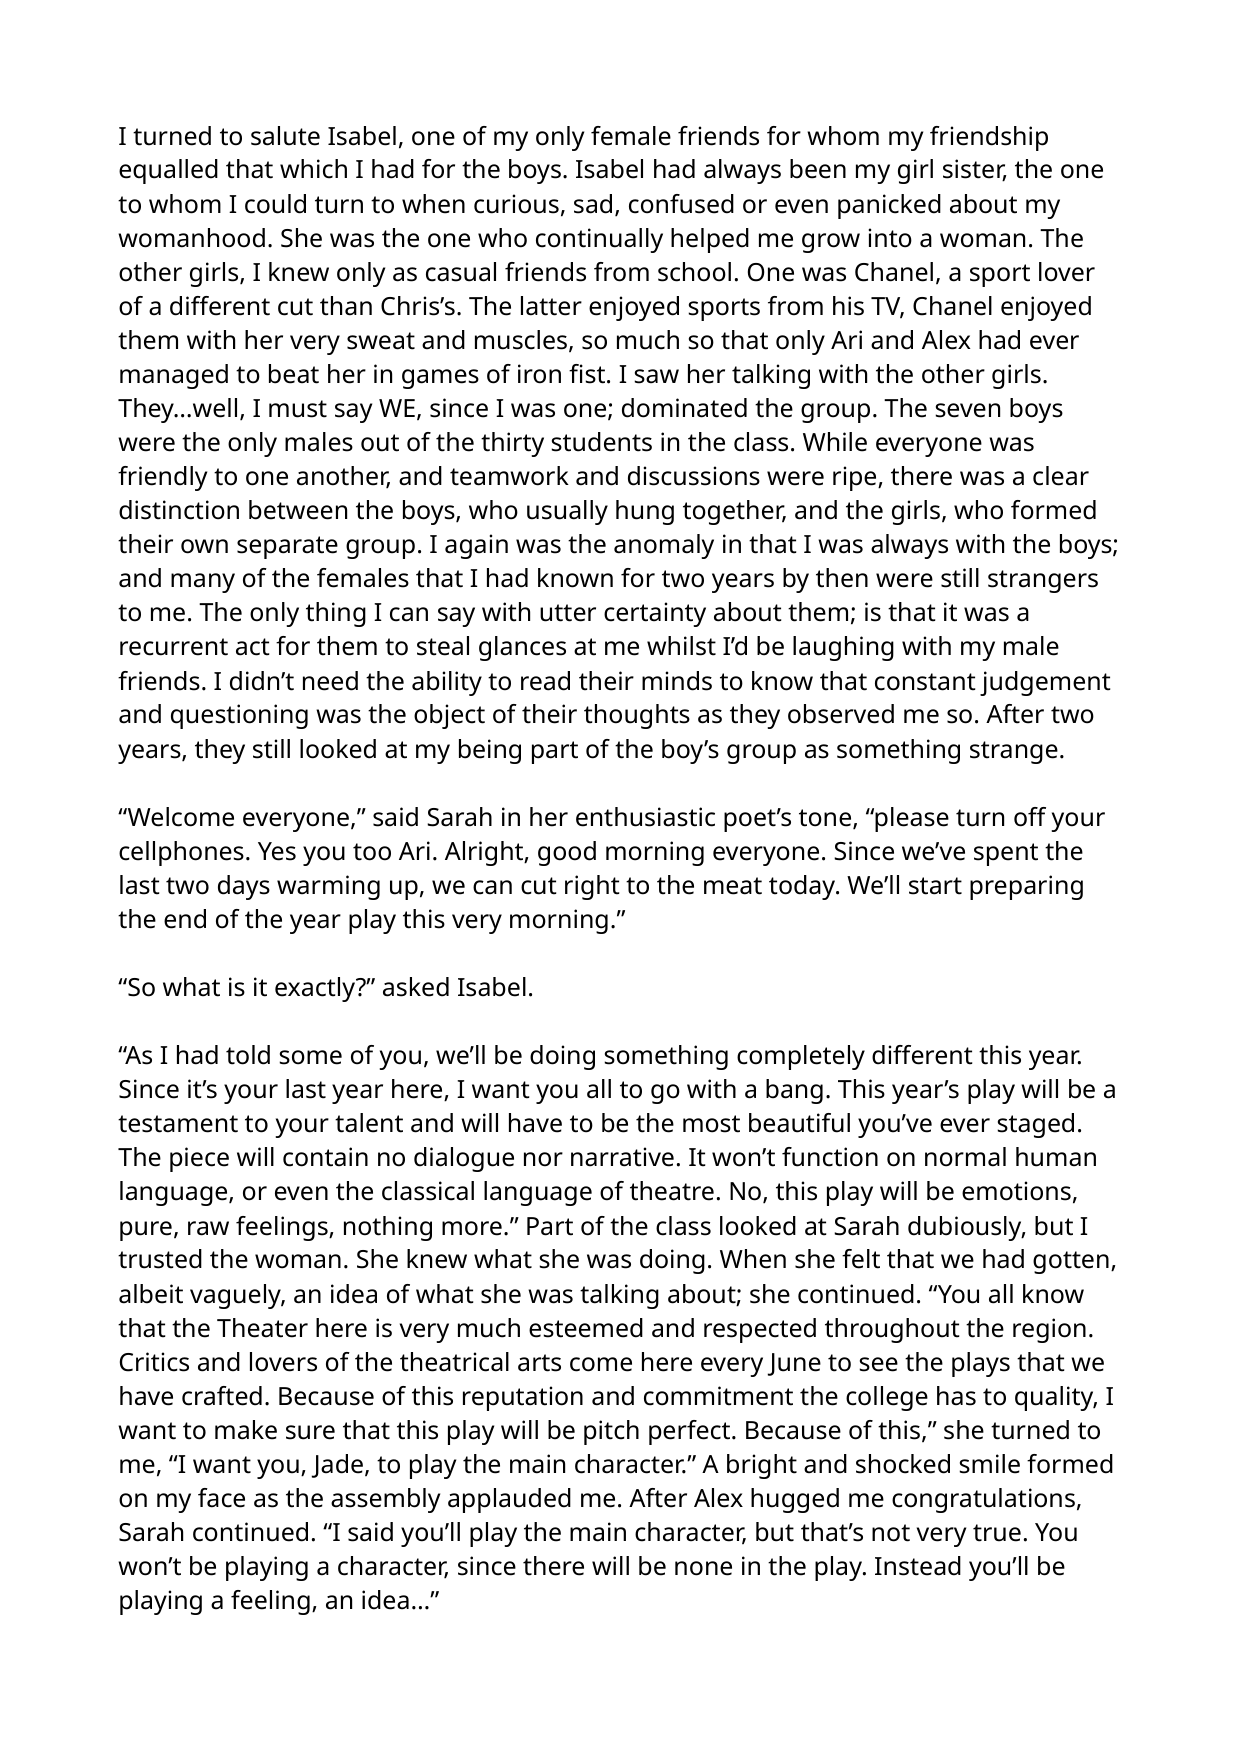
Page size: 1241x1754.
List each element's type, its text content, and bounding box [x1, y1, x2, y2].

text “So what is it exactly?” asked Isabel. [118, 970, 1122, 1004]
text “As I had told some of you, we’ll be doing something completely different this year. Since it’s your last year here, I want you all to go with a bang. This year’s play will be a testament to your talent and will have to be the most beautiful you’ve ever staged. The piece will contain no dialogue nor narrative. It won’t function on normal human language, or even the classical language of theatre. No, this play will be emotions, pure, raw feelings, nothing more.” Part of the class looked at Sarah dubiously, but I trusted the woman. She knew what she was doing. When she felt that we had gotten, albeit vaguely, an idea of what she was talking about; she continued. “You all know that the Theater here is very much esteemed and respected throughout the region. Critics and lovers of the theatrical arts come here every June to see the plays that we have crafted. Because of this reputation and commitment the college has to quality, I want to make sure that this play will be pitch perfect. Because of this,” she turned to me, “I want you, Jade, to play the main character.” A bright and shocked smile formed on my face as the assembly applauded me. After Alex hugged me congratulations, Sarah continued. “I said you’ll play the main character, but that’s not very true. You won’t be playing a character, since there will be none in the play. Instead you’ll be playing a feeling, an idea…” [118, 1038, 1122, 1617]
text I turned to salute Isabel, one of my only female friends for whom my friendship equalled that which I had for the boys. Isabel had always been my girl sister, the one to whom I could turn to when curious, sad, confused or even panicked about my womanhood. She was the one who continually helped me grow into a woman. The other girls, I knew only as casual friends from school. One was Chanel, a sport lover of a different cut than Chris’s. The latter enjoyed sports from his TV, Chanel enjoyed them with her very sweat and muscles, so much so that only Ari and Alex had ever managed to beat her in games of iron fist. I saw her talking with the other girls. They…well, I must say WE, since I was one; dominated the group. The seven boys were the only males out of the thirty students in the class. While everyone was friendly to one another, and teamwork and discussions were ripe, there was a clear distinction between the boys, who usually hung together, and the girls, who formed their own separate group. I again was the anomaly in that I was always with the boys; and many of the females that I had known for two years by then were still strangers to me. The only thing I can say with utter certainty about them; is that it was a recurrent act for them to steal glances at me whilst I’d be laughing with my male friends. I didn’t need the ability to read their minds to know that constant judgement and questioning was the object of their thoughts as they observed me so. After two years, they still looked at my being part of the boy’s group as something strange. [118, 118, 1122, 765]
text “Welcome everyone,” said Sarah in her enthusiastic poet’s tone, “please turn off your cellphones. Yes you too Ari. Alright, good morning everyone. Since we’ve spent the last two days warming up, we can cut right to the meat today. We’ll start preparing the end of the year play this very morning.” [118, 799, 1122, 936]
